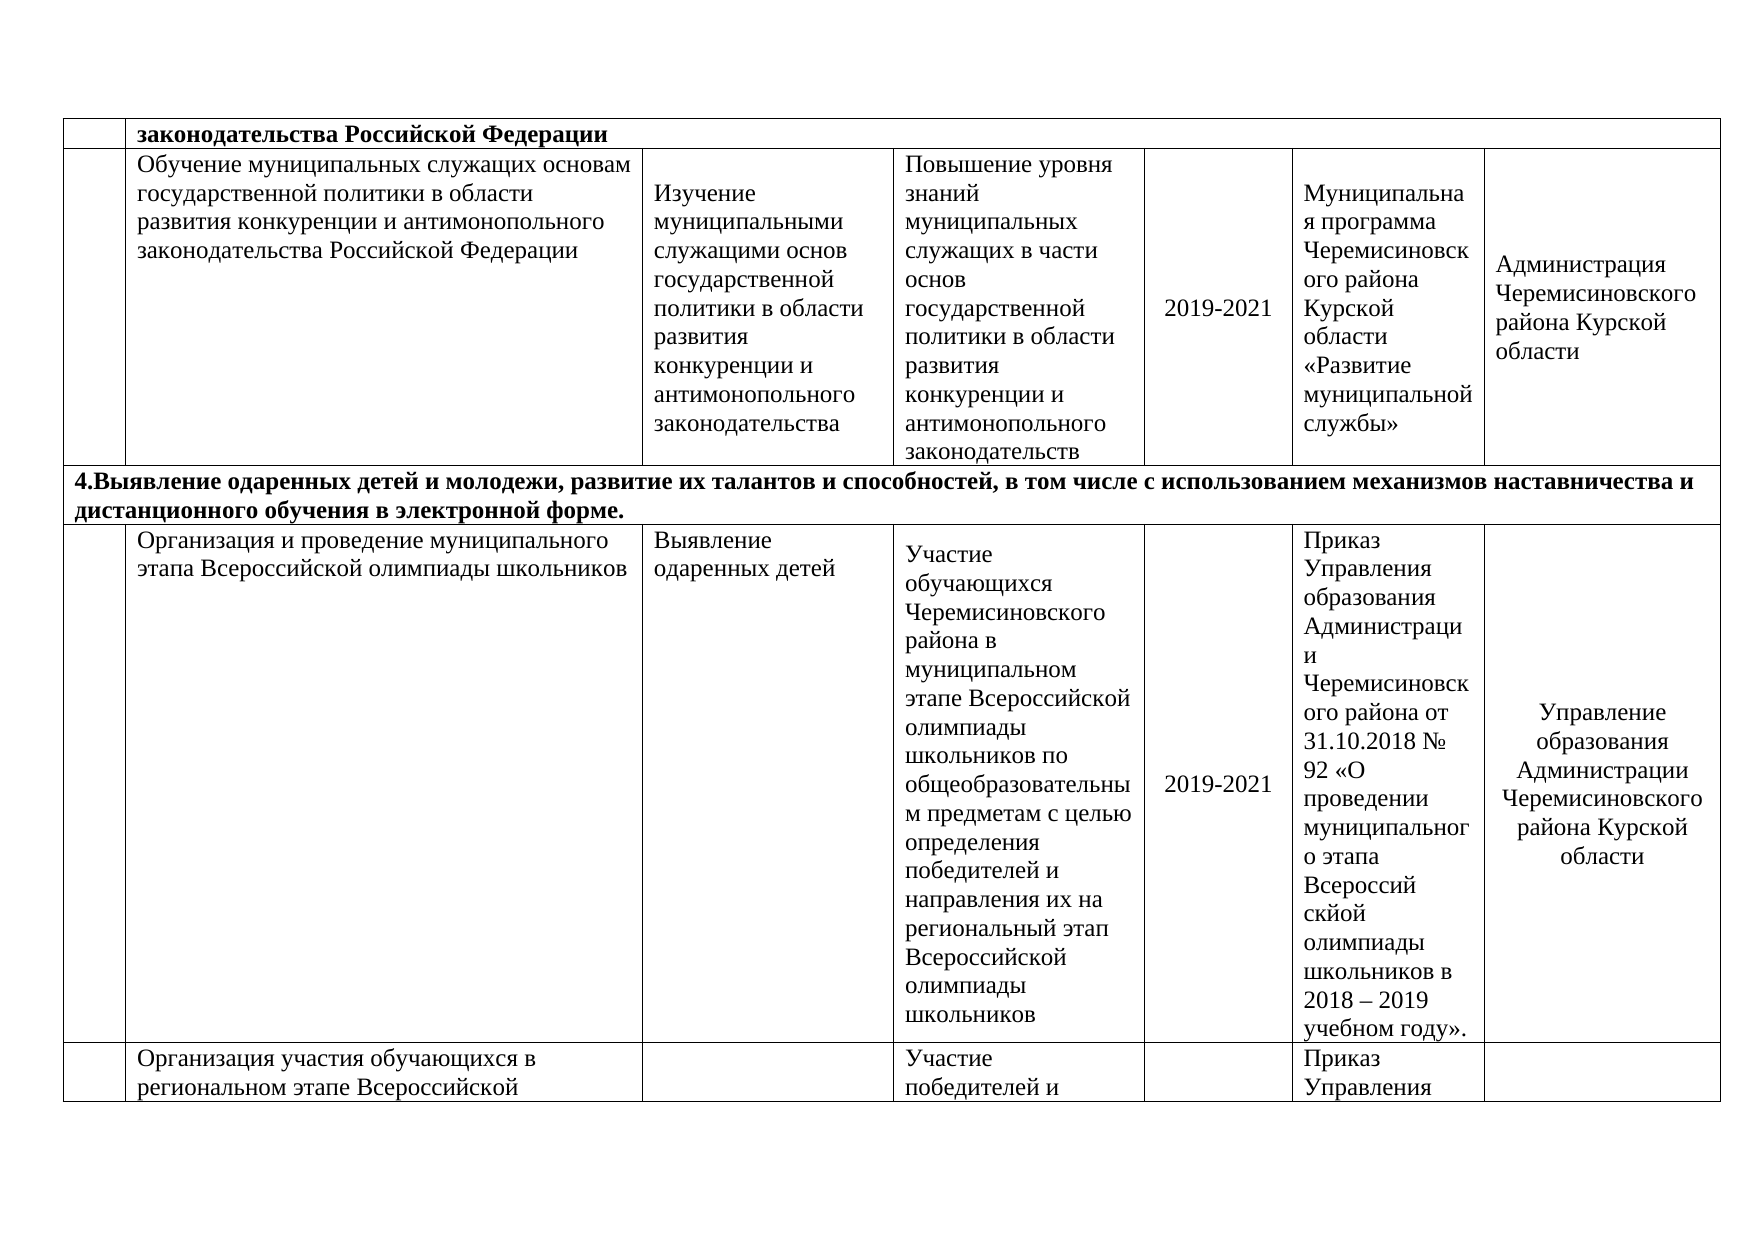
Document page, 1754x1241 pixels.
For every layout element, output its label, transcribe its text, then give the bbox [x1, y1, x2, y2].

table_cell [643, 1043, 893, 1101]
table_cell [894, 1043, 1144, 1101]
table_cell Управление образования Администрации Черемисиновского района Курской области [1485, 525, 1720, 1042]
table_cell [126, 119, 1720, 148]
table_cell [126, 1043, 642, 1101]
table_cell [64, 1043, 125, 1101]
table_cell [64, 525, 125, 1042]
table_cell 2019-2021 [1145, 525, 1292, 1042]
table_cell Организация и проведение муниципального этапа Всероссийской олимпиады школьников [126, 525, 642, 1042]
table_cell Муниципальная программа Черемисиновского района Курской области «Развитие муниципальной службы» [1293, 149, 1484, 465]
table_cell Администрация Черемисиновского района Курской области [1485, 149, 1720, 465]
table_cell [1145, 1043, 1292, 1101]
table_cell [1293, 1043, 1484, 1101]
table_cell [1485, 1043, 1720, 1101]
table_cell 4.Выявление одаренных детей и молодежи, развитие их талантов и способностей, в том числе с использованием механизмов наставничества и дистанционного обучения в электронной форме. [64, 466, 1720, 524]
table_cell 3. [64, 119, 125, 148]
table_cell 2019-2021 [1145, 149, 1292, 465]
table_cell Повышение уровня знаний муниципальных служащих в части основ государственной политики в области развития конкуренции и антимонопольного законодательств [894, 149, 1144, 465]
table_cell Участие обучающихся Черемисиновского района в муниципальном этапе Всероссийской олимпиады школьников по общеобразовательным предметам с целью определения победителей и направления их на региональный этап Всероссийской олимпиады школьников [894, 525, 1144, 1042]
table_cell Приказ Управления образования Администрации Черемисиновского района от 31.10.2018 № 92 «О проведении муниципального этапа Всероссий скйой олимпиады школьников в 2018 – 2019 учебном году». [1293, 525, 1484, 1042]
table_cell Изучение муниципальными служащими основ государственной политики в области развития конкуренции и антимонопольного законодательства [643, 149, 893, 465]
table_cell Выявление одаренных детей [643, 525, 893, 1042]
table_cell [64, 149, 125, 465]
